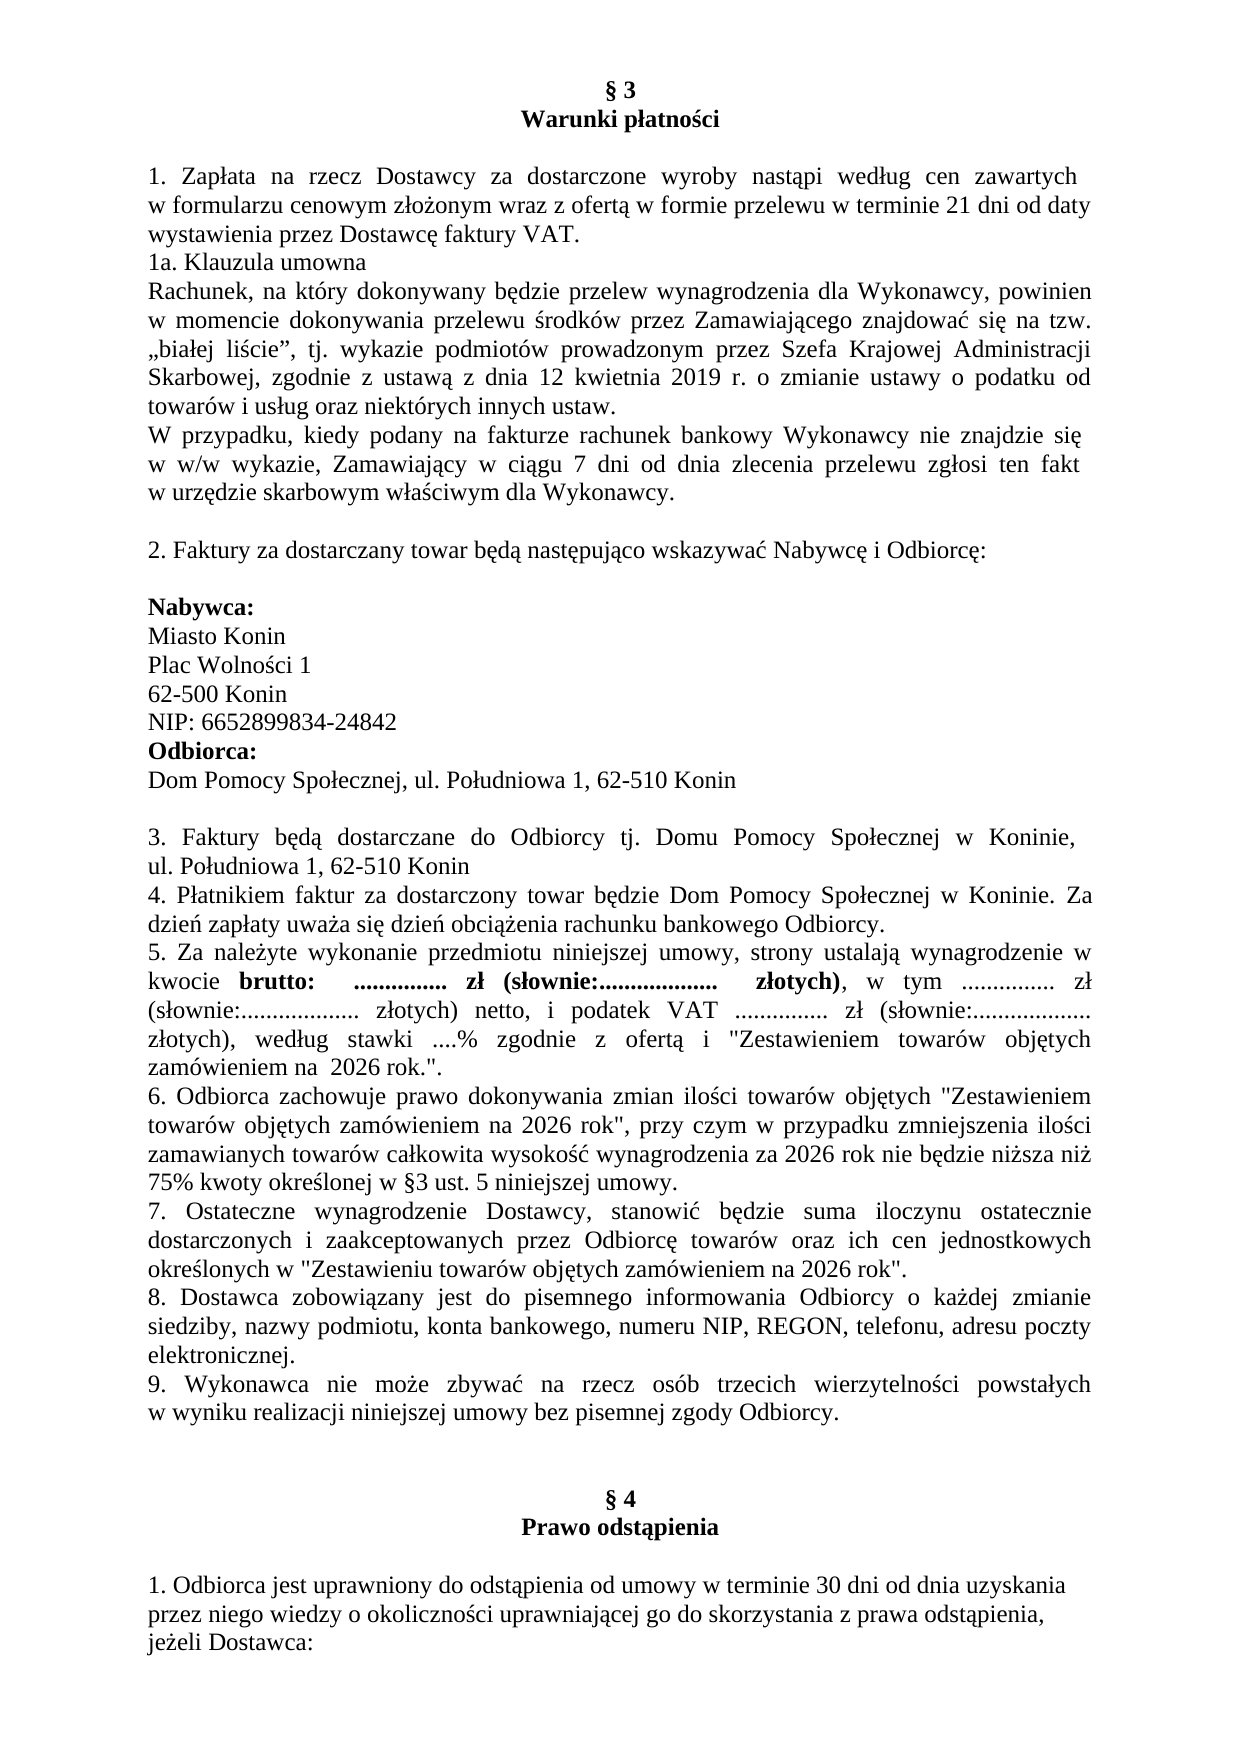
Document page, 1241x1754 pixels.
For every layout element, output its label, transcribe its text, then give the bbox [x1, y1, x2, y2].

text W przypadku, kiedy podany na fakturze rachunek bankowy Wykonawcy nie znajdzie się w w/w wykazie, Zamawiający w ciągu 7 dni od dnia zlecenia przelewu zgłosi ten fakt w urzędzie skarbowym właściwym dla Wykonawcy. [148, 420, 1092, 506]
text Rachunek, na który dokonywany będzie przelew wynagrodzenia dla Wykonawcy, powinien w momencie dokonywania przelewu środków przez Zamawiającego znajdować się na tzw. „białej liście”, tj. wykazie podmiotów prowadzonym przez Szefa Krajowej Administracji Skarbowej, zgodnie z ustawą z dnia 12 kwietnia 2019 r. o zmianie ustawy o podatku od towarów i usług oraz niektórych innych ustaw. [148, 276, 1092, 420]
text Miasto Konin [148, 621, 1092, 650]
text Warunki płatności [148, 104, 1092, 132]
text 8. Dostawca zobowiązany jest do pisemnego informowania Odbiorcy o każdej zmianie siedziby, nazwy podmiotu, konta bankowego, numeru NIP, REGON, telefonu, adresu poczty elektronicznej. [148, 1282, 1092, 1369]
text 2. Faktury za dostarczany towar będą następująco wskazywać Nabywcę i Odbiorcę: [148, 535, 1092, 564]
text Prawo odstąpienia [148, 1512, 1092, 1541]
text NIP: 6652899834-24842 [148, 707, 1092, 736]
text 1. Odbiorca jest uprawniony do odstąpienia od umowy w terminie 30 dni od dnia uzyskania przez niego wiedzy o okoliczności uprawniającej go do skorzystania z prawa odstąpienia, jeżeli Dostawca: [148, 1570, 1092, 1656]
text Odbiorca: [148, 736, 1092, 765]
text 4. Płatnikiem faktur za dostarczony towar będzie Dom Pomocy Społecznej w Koninie. Za dzień zapłaty uważa się dzień obciążenia rachunku bankowego Odbiorcy. [148, 880, 1092, 937]
text 3. Faktury będą dostarczane do Odbiorcy tj. Domu Pomocy Społecznej w Koninie, ul. Południowa 1, 62-510 Konin [148, 822, 1092, 880]
text § 3 [148, 75, 1092, 104]
text § 4 [148, 1484, 1092, 1512]
text Dom Pomocy Społecznej, ul. Południowa 1, 62-510 Konin [148, 765, 1092, 794]
text 5. Za należyte wykonanie przedmiotu niniejszej umowy, strony ustalają wynagrodzenie w kwocie brutto: ............... zł (słownie:................... złotych), w tym ............... zł (słownie:................... złotych) netto, i podatek VAT ............... zł (słownie:................... złotych), według stawki ....% zgodnie z ofertą i "Zestawieniem towarów objętych zamówieniem na 2026 rok.". [148, 937, 1092, 1081]
text 7. Ostateczne wynagrodzenie Dostawcy, stanowić będzie suma iloczynu ostatecznie dostarczonych i zaakceptowanych przez Odbiorcę towarów oraz ich cen jednostkowych określonych w "Zestawieniu towarów objętych zamówieniem na 2026 rok". [148, 1196, 1092, 1282]
text 9. Wykonawca nie może zbywać na rzecz osób trzecich wierzytelności powstałych w wyniku realizacji niniejszej umowy bez pisemnej zgody Odbiorcy. [148, 1369, 1092, 1426]
text 62-500 Konin [148, 679, 1092, 707]
text 6. Odbiorca zachowuje prawo dokonywania zmian ilości towarów objętych "Zestawieniem towarów objętych zamówieniem na 2026 rok", przy czym w przypadku zmniejszenia ilości zamawianych towarów całkowita wysokość wynagrodzenia za 2026 rok nie będzie niższa niż 75% kwoty określonej w §3 ust. 5 niniejszej umowy. [148, 1081, 1092, 1196]
text 1a. Klauzula umowna [148, 247, 1092, 276]
text Nabywca: [148, 592, 1092, 621]
text 1. Zapłata na rzecz Dostawcy za dostarczone wyroby nastąpi według cen zawartych w formularzu cenowym złożonym wraz z ofertą w formie przelewu w terminie 21 dni od daty wystawienia przez Dostawcę faktury VAT. [148, 161, 1092, 247]
text Plac Wolności 1 [148, 650, 1092, 679]
